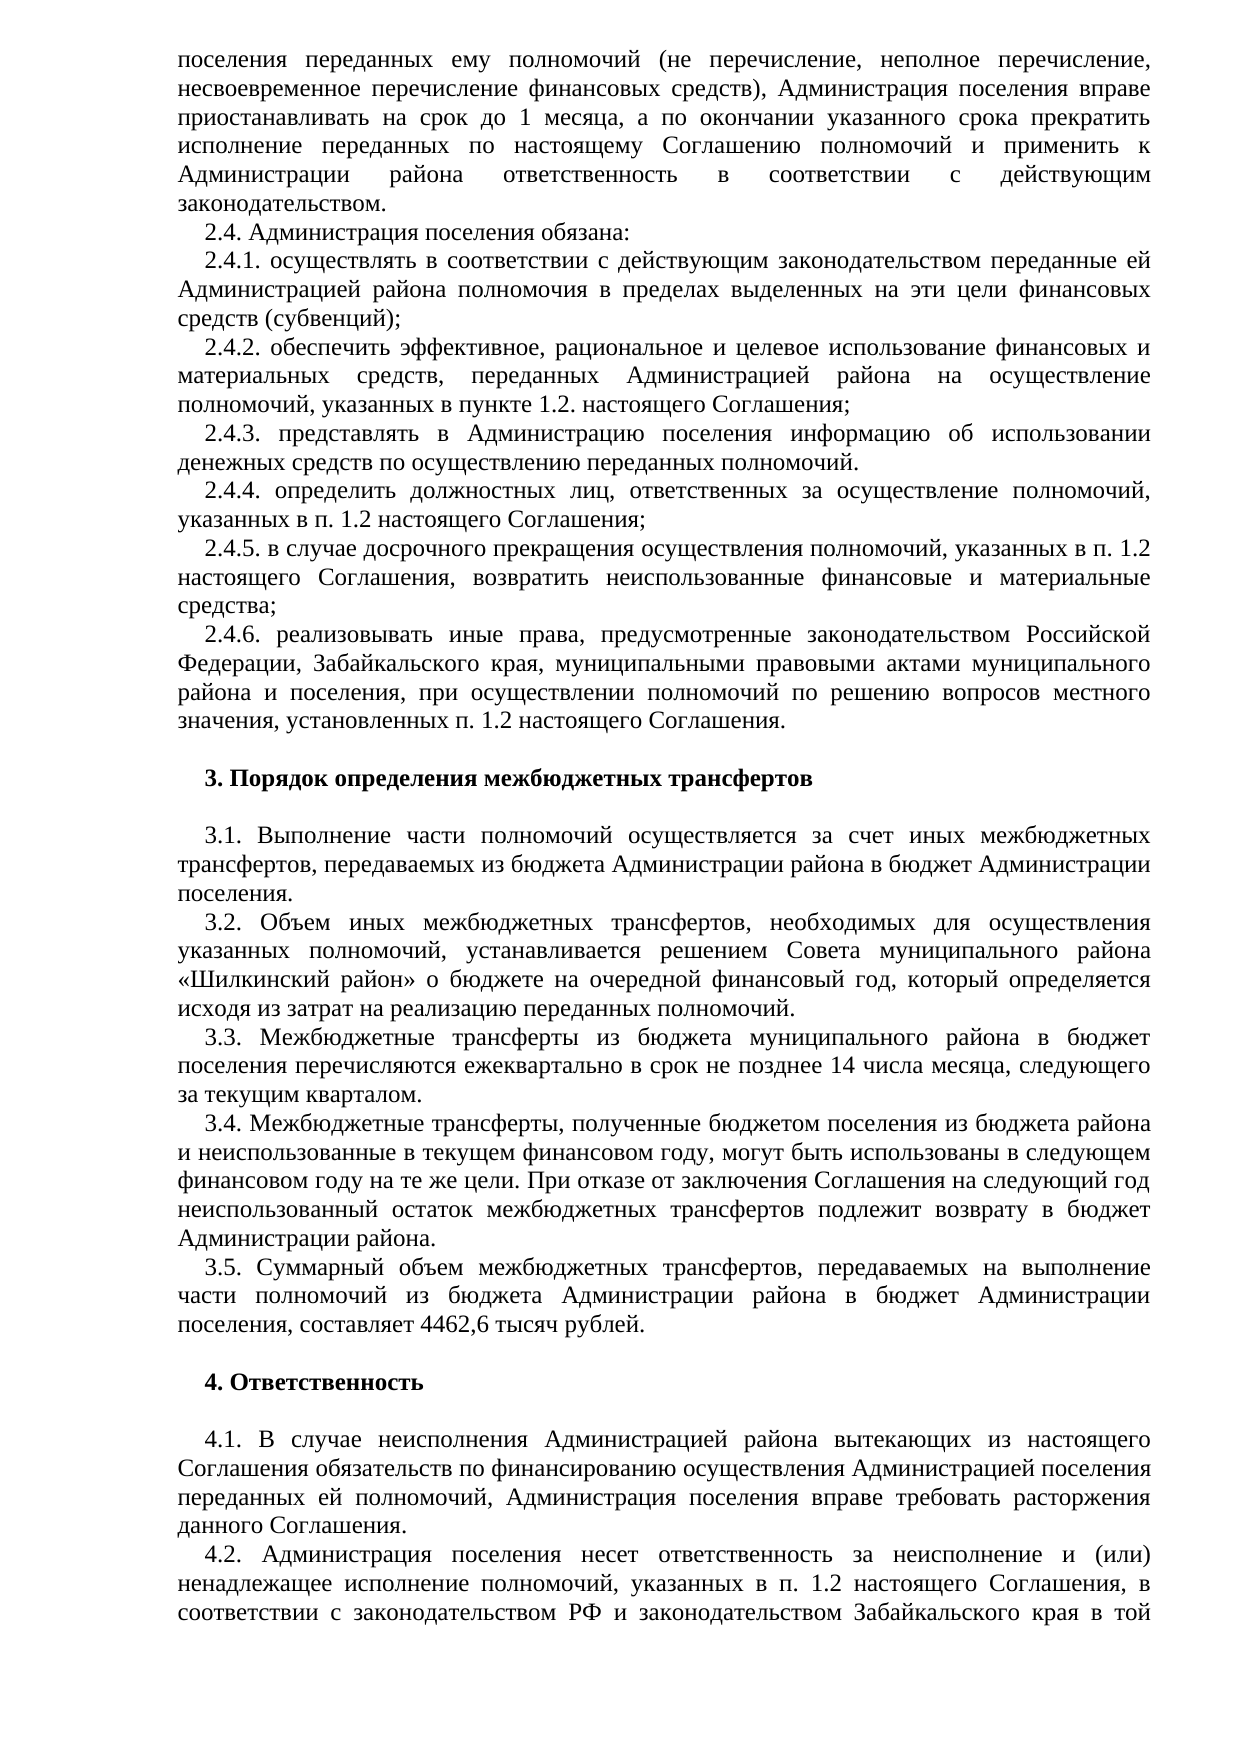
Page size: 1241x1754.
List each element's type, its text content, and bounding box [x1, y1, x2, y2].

text 4.1. В случае неисполнения Администрацией района вытекающих из настоящего Соглашения обязательств по финансированию осуществления Администрацией поселения переданных ей полномочий, Администрация поселения вправе требовать расторжения данного Соглашения. [177, 1424, 1152, 1539]
text 2.4.2. обеспечить эффективное, рациональное и целевое использование финансовых и материальных средств, переданных Администрацией района на осуществление полномочий, указанных в пункте 1.2. настоящего Соглашения; [177, 332, 1152, 418]
text 3.2. Объем иных межбюджетных трансфертов, необходимых для осуществления указанных полномочий, устанавливается решением Совета муниципального района «Шилкинский район» о бюджете на очередной финансовый год, который определяется исходя из затрат на реализацию переданных полномочий. [177, 907, 1152, 1022]
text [177, 44, 1152, 217]
text 3.5. Суммарный объем межбюджетных трансфертов, передаваемых на выполнение части полномочий из бюджета Администрации района в бюджет Администрации поселения, составляет 4462,6 тысяч рублей. [177, 1252, 1152, 1338]
text 2.4.4. определить должностных лиц, ответственных за осуществление полномочий, указанных в п. 1.2 настоящего Соглашения; [177, 476, 1152, 533]
text 4. Ответственность [177, 1367, 1152, 1396]
text 3.3. Межбюджетные трансферты из бюджета муниципального района в бюджет поселения перечисляются ежеквартально в срок не позднее 14 числа месяца, следующего за текущим кварталом. [177, 1022, 1152, 1108]
text 3. Порядок определения межбюджетных трансфертов [177, 763, 1152, 792]
text 2.4.5. в случае досрочного прекращения осуществления полномочий, указанных в п. 1.2 настоящего Соглашения, возвратить неиспользованные финансовые и материальные средства; [177, 533, 1152, 619]
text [177, 1539, 1152, 1626]
text 3.4. Межбюджетные трансферты, полученные бюджетом поселения из бюджета района и неиспользованные в текущем финансовом году, могут быть использованы в следующем финансовом году на те же цели. При отказе от заключения Соглашения на следующий год неиспользованный остаток межбюджетных трансфертов подлежит возврату в бюджет Администрации района. [177, 1108, 1152, 1252]
text 2.4.1. осуществлять в соответствии с действующим законодательством переданные ей Администрацией района полномочия в пределах выделенных на эти цели финансовых средств (субвенций); [177, 246, 1152, 332]
text 3.1. Выполнение части полномочий осуществляется за счет иных межбюджетных трансфертов, передаваемых из бюджета Администрации района в бюджет Администрации поселения. [177, 821, 1152, 907]
text 2.4. Администрация поселения обязана: [177, 217, 1152, 246]
text 2.4.3. представлять в Администрацию поселения информацию об использовании денежных средств по осуществлению переданных полномочий. [177, 418, 1152, 476]
text 2.4.6. реализовывать иные права, предусмотренные законодательством Российской Федерации, Забайкальского края, муниципальными правовыми актами муниципального района и поселения, при осуществлении полномочий по решению вопросов местного значения, установленных п. 1.2 настоящего Соглашения. [177, 619, 1152, 734]
